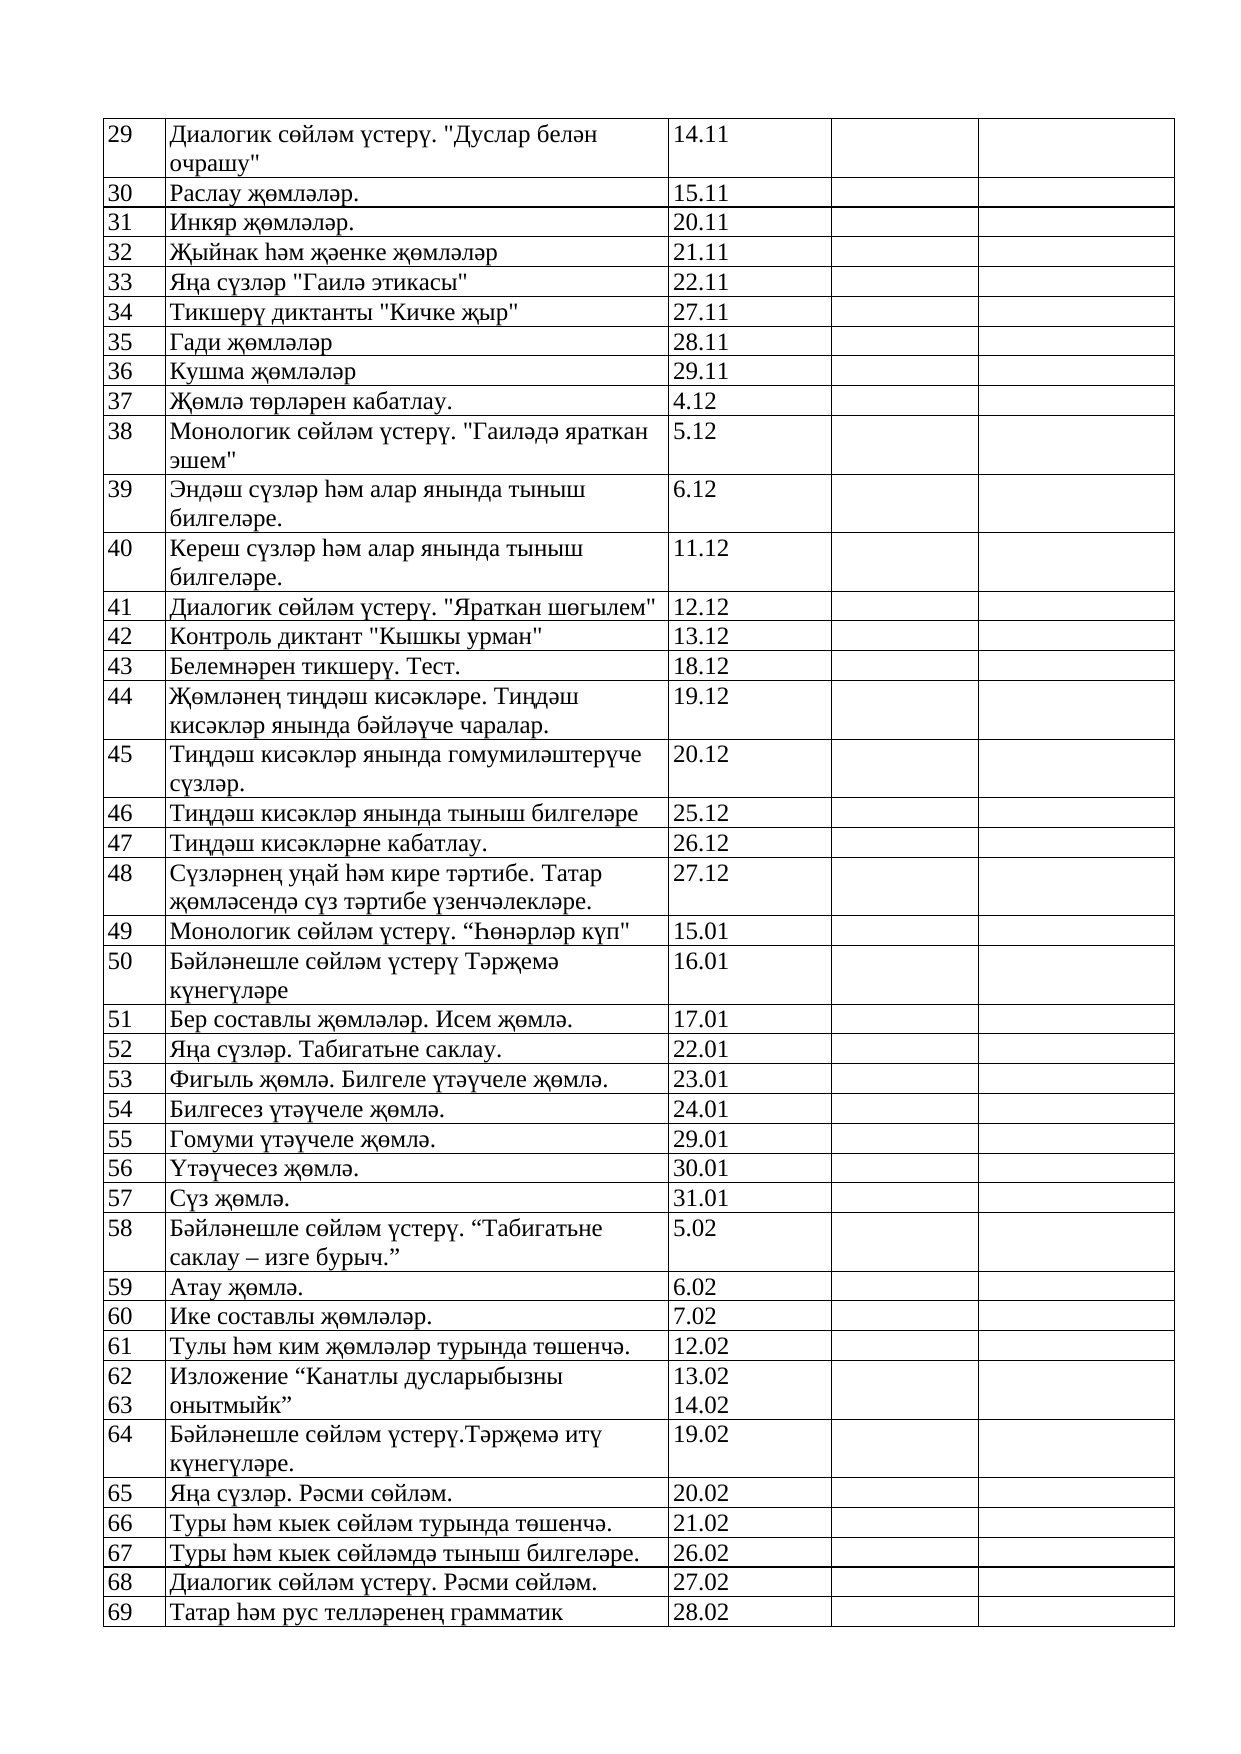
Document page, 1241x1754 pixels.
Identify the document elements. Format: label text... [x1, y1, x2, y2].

table_cell 53 [104, 1064, 165, 1093]
table_cell [832, 1597, 978, 1626]
table_cell 25.12 [669, 798, 831, 827]
table_cell 64 [104, 1420, 165, 1477]
table_cell Бәйләнешле сөйләм үстерү Тәрҗемә күнегүләре [166, 946, 668, 1003]
table_cell Бәйләнешле сөйләм үстерү.Тәрҗемә итү күнегүләре. [166, 1420, 668, 1477]
table_cell [979, 946, 1174, 1003]
table_cell [832, 297, 978, 326]
table_cell [979, 1064, 1174, 1093]
table_cell [979, 1183, 1174, 1212]
table_cell 62 63 [104, 1361, 165, 1418]
table_cell [979, 592, 1174, 620]
table_cell Сүзләрнең уңай һәм кире тәртибе. Татар җөмләсендә сүз тәртибе үзенчәлекләре. [166, 858, 668, 915]
table_cell 36 [104, 356, 165, 385]
table_cell [979, 916, 1174, 945]
table_cell Яңа сүзләр. Табигатьне саклау. [166, 1034, 668, 1063]
table_cell [832, 1034, 978, 1063]
table_cell [832, 475, 978, 532]
table_cell [832, 1272, 978, 1300]
table_cell [979, 1272, 1174, 1300]
table_cell [832, 267, 978, 296]
table_cell [979, 533, 1174, 591]
table_cell 20.11 [669, 208, 831, 236]
table_cell 67 [104, 1538, 165, 1566]
table_cell [979, 208, 1174, 236]
table_cell [979, 237, 1174, 266]
table_cell [979, 1568, 1174, 1596]
table_cell 48 [104, 858, 165, 915]
table_cell [832, 946, 978, 1003]
table_cell 29.11 [669, 356, 831, 385]
table_cell [979, 740, 1174, 797]
table_cell 19.12 [669, 681, 831, 738]
table_cell Туры һәм кыек сөйләм турында төшенчә. [166, 1508, 668, 1537]
table_cell 56 [104, 1154, 165, 1182]
table_cell 27.12 [669, 858, 831, 915]
table_cell Гомуми үтәүчеле җөмлә. [166, 1124, 668, 1152]
table_cell [979, 681, 1174, 738]
table_cell [832, 1064, 978, 1093]
table_cell Контроль диктант "Кышкы урман" [166, 621, 668, 650]
table_cell 31.01 [669, 1183, 831, 1212]
table_cell 30.01 [669, 1154, 831, 1182]
table_cell Яңа сүзләр. Рәсми сөйләм. [166, 1478, 668, 1507]
table_cell Туры һәм кыек сөйләмдә тыныш билгеләре. [166, 1538, 668, 1566]
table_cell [166, 1597, 668, 1626]
table_cell [979, 1420, 1174, 1477]
table_cell 35 [104, 327, 165, 355]
table_cell [832, 916, 978, 945]
table_cell 21.02 [669, 1508, 831, 1537]
table_cell Бәйләнешле сөйләм үстерү. “Табигатьне саклау – изге бурыч.” [166, 1213, 668, 1271]
table_cell [832, 1213, 978, 1271]
table_cell 22.11 [669, 267, 831, 296]
table_cell 59 [104, 1272, 165, 1300]
table_cell 40 [104, 533, 165, 591]
table_cell 13.12 [669, 621, 831, 650]
table_cell Кереш сүзләр һәм алар янында тыныш билгеләре. [166, 533, 668, 591]
table_cell [979, 327, 1174, 355]
table_cell 16.01 [669, 946, 831, 1003]
table_cell 31 [104, 208, 165, 236]
table_cell [832, 651, 978, 680]
table_cell [979, 621, 1174, 650]
table_cell [832, 1005, 978, 1033]
table_cell 46 [104, 798, 165, 827]
table_cell [832, 327, 978, 355]
table_cell 23.01 [669, 1064, 831, 1093]
table_cell 15.11 [669, 178, 831, 206]
table_cell Яңа сүзләр "Гаилә этикасы" [166, 267, 668, 296]
table_cell [832, 1301, 978, 1330]
table_cell [979, 267, 1174, 296]
table_cell [979, 1094, 1174, 1123]
table_cell Тулы һәм ким җөмләләр турында төшенчә. [166, 1331, 668, 1360]
table_cell [979, 1213, 1174, 1271]
table_cell Фигыль җөмлә. Билгеле үтәүчеле җөмлә. [166, 1064, 668, 1093]
table_cell Тиңдәш кисәкләрне кабатлау. [166, 828, 668, 857]
table_cell [979, 1034, 1174, 1063]
table_cell 57 [104, 1183, 165, 1212]
table_cell [832, 237, 978, 266]
table_cell [979, 1361, 1174, 1418]
table_cell 19.02 [669, 1420, 831, 1477]
table_cell [979, 475, 1174, 532]
table_cell 29.01 [669, 1124, 831, 1152]
table_cell [832, 681, 978, 738]
table_cell [832, 1361, 978, 1418]
table_cell 61 [104, 1331, 165, 1360]
table_cell [832, 1094, 978, 1123]
table_cell Гади җөмләләр [166, 327, 668, 355]
table_cell 26.12 [669, 828, 831, 857]
table_cell [979, 297, 1174, 326]
table_cell [979, 386, 1174, 415]
table_cell 5.02 [669, 1213, 831, 1271]
table_cell 4.12 [669, 386, 831, 415]
table_cell Тиңдәш кисәкләр янында тыныш билгеләре [166, 798, 668, 827]
table_cell Җыйнак һәм җәенке җөмләләр [166, 237, 668, 266]
table_cell [979, 798, 1174, 827]
table_cell [979, 651, 1174, 680]
table_cell 6.12 [669, 475, 831, 532]
table_cell Кушма җөмләләр [166, 356, 668, 385]
table_cell 6.02 [669, 1272, 831, 1300]
table_cell [979, 1538, 1174, 1566]
table_cell [979, 1331, 1174, 1360]
table_cell [832, 533, 978, 591]
table_cell 5.12 [669, 416, 831, 473]
table_cell 65 [104, 1478, 165, 1507]
table_cell 11.12 [669, 533, 831, 591]
table_cell [832, 119, 978, 177]
table_cell [832, 740, 978, 797]
table_cell 43 [104, 651, 165, 680]
table_cell 69 [104, 1597, 165, 1626]
table_cell 27.11 [669, 297, 831, 326]
table_cell Билгесез үтәүчеле җөмлә. [166, 1094, 668, 1123]
table_cell 32 [104, 237, 165, 266]
table_cell [832, 1508, 978, 1537]
table_cell 51 [104, 1005, 165, 1033]
table_cell [979, 1597, 1174, 1626]
table_cell 54 [104, 1094, 165, 1123]
table_cell 66 [104, 1508, 165, 1537]
table_cell 28.11 [669, 327, 831, 355]
table_cell [832, 1331, 978, 1360]
table_cell 30 [104, 178, 165, 206]
table_cell Эндәш сүзләр һәм алар янында тыныш билгеләре. [166, 475, 668, 532]
table_cell 55 [104, 1124, 165, 1152]
table_cell [832, 416, 978, 473]
table_cell [979, 1124, 1174, 1152]
table_cell 12.12 [669, 592, 831, 620]
table_cell 49 [104, 916, 165, 945]
table_cell 12.02 [669, 1331, 831, 1360]
table_cell 42 [104, 621, 165, 650]
table_cell [832, 1538, 978, 1566]
table_cell 21.11 [669, 237, 831, 266]
table_cell 37 [104, 386, 165, 415]
table_cell 47 [104, 828, 165, 857]
table_cell [832, 386, 978, 415]
table_cell Сүз җөмлә. [166, 1183, 668, 1212]
table_cell [832, 858, 978, 915]
table_cell 33 [104, 267, 165, 296]
table_cell [832, 1154, 978, 1182]
table_cell 22.01 [669, 1034, 831, 1063]
table_cell [832, 1183, 978, 1212]
table_cell [979, 828, 1174, 857]
table_cell [979, 1154, 1174, 1182]
table_cell 17.01 [669, 1005, 831, 1033]
table_cell Атау җөмлә. [166, 1272, 668, 1300]
table_cell 20.02 [669, 1478, 831, 1507]
table_cell 14.11 [669, 119, 831, 177]
table_cell [979, 416, 1174, 473]
table_cell [979, 119, 1174, 177]
table_cell Тиңдәш кисәкләр янында гомумиләштерүче сүзләр. [166, 740, 668, 797]
table_cell [979, 1301, 1174, 1330]
table_cell [832, 356, 978, 385]
table_cell Монологик сөйләм үстерү. "Гаиләдә яраткан эшем" [166, 416, 668, 473]
table_cell Белемнәрен тикшерү. Тест. [166, 651, 668, 680]
table_cell Тикшерү диктанты "Кичке җыр" [166, 297, 668, 326]
table_cell 58 [104, 1213, 165, 1271]
table_cell Диалогик сөйләм үстерү. Рәсми сөйләм. [166, 1568, 668, 1596]
table_cell Диалогик сөйләм үстерү. "Яраткан шөгылем" [166, 592, 668, 620]
table_cell [979, 1005, 1174, 1033]
table_cell Раслау җөмләләр. [166, 178, 668, 206]
table_cell 68 [104, 1568, 165, 1596]
table_cell [979, 1508, 1174, 1537]
table_cell [832, 592, 978, 620]
table_cell [979, 1478, 1174, 1507]
table_cell Ике составлы җөмләләр. [166, 1301, 668, 1330]
table_cell 26.02 [669, 1538, 831, 1566]
table_cell [832, 1568, 978, 1596]
table_cell Диалогик сөйләм үстерү. "Дуслар белән очрашу" [166, 119, 668, 177]
table_cell 28.02 [669, 1597, 831, 1626]
table_cell 24.01 [669, 1094, 831, 1123]
table_cell 27.02 [669, 1568, 831, 1596]
table_cell [832, 1420, 978, 1477]
table_cell Монологик сөйләм үстерү. “Һөнәрләр күп" [166, 916, 668, 945]
table_cell Үтәүчесез җөмлә. [166, 1154, 668, 1182]
table_cell 20.12 [669, 740, 831, 797]
table_cell 52 [104, 1034, 165, 1063]
table_cell 7.02 [669, 1301, 831, 1330]
table_cell Изложение “Канатлы дусларыбызны онытмыйк” [166, 1361, 668, 1418]
table_cell 39 [104, 475, 165, 532]
table_cell 45 [104, 740, 165, 797]
table_cell [832, 178, 978, 206]
table_cell [832, 621, 978, 650]
table_cell [832, 208, 978, 236]
table_cell Бер составлы җөмләләр. Исем җөмлә. [166, 1005, 668, 1033]
table_cell 18.12 [669, 651, 831, 680]
table_cell 29 [104, 119, 165, 177]
table_cell [832, 1124, 978, 1152]
table_cell Җөмлә төрләрен кабатлау. [166, 386, 668, 415]
table_cell 34 [104, 297, 165, 326]
table_cell [832, 798, 978, 827]
table_cell [979, 178, 1174, 206]
table_cell Җөмләнең тиңдәш кисәкләре. Тиңдәш кисәкләр янында бәйләүче чаралар. [166, 681, 668, 738]
table_cell 44 [104, 681, 165, 738]
table_cell 15.01 [669, 916, 831, 945]
table_cell 50 [104, 946, 165, 1003]
table_cell 41 [104, 592, 165, 620]
table_cell [832, 1478, 978, 1507]
table_cell 60 [104, 1301, 165, 1330]
table_cell [979, 858, 1174, 915]
table_cell [979, 356, 1174, 385]
table_cell [832, 828, 978, 857]
table_cell Инкяр җөмләләр. [166, 208, 668, 236]
table_cell 38 [104, 416, 165, 473]
table_cell 13.02 14.02 [669, 1361, 831, 1418]
